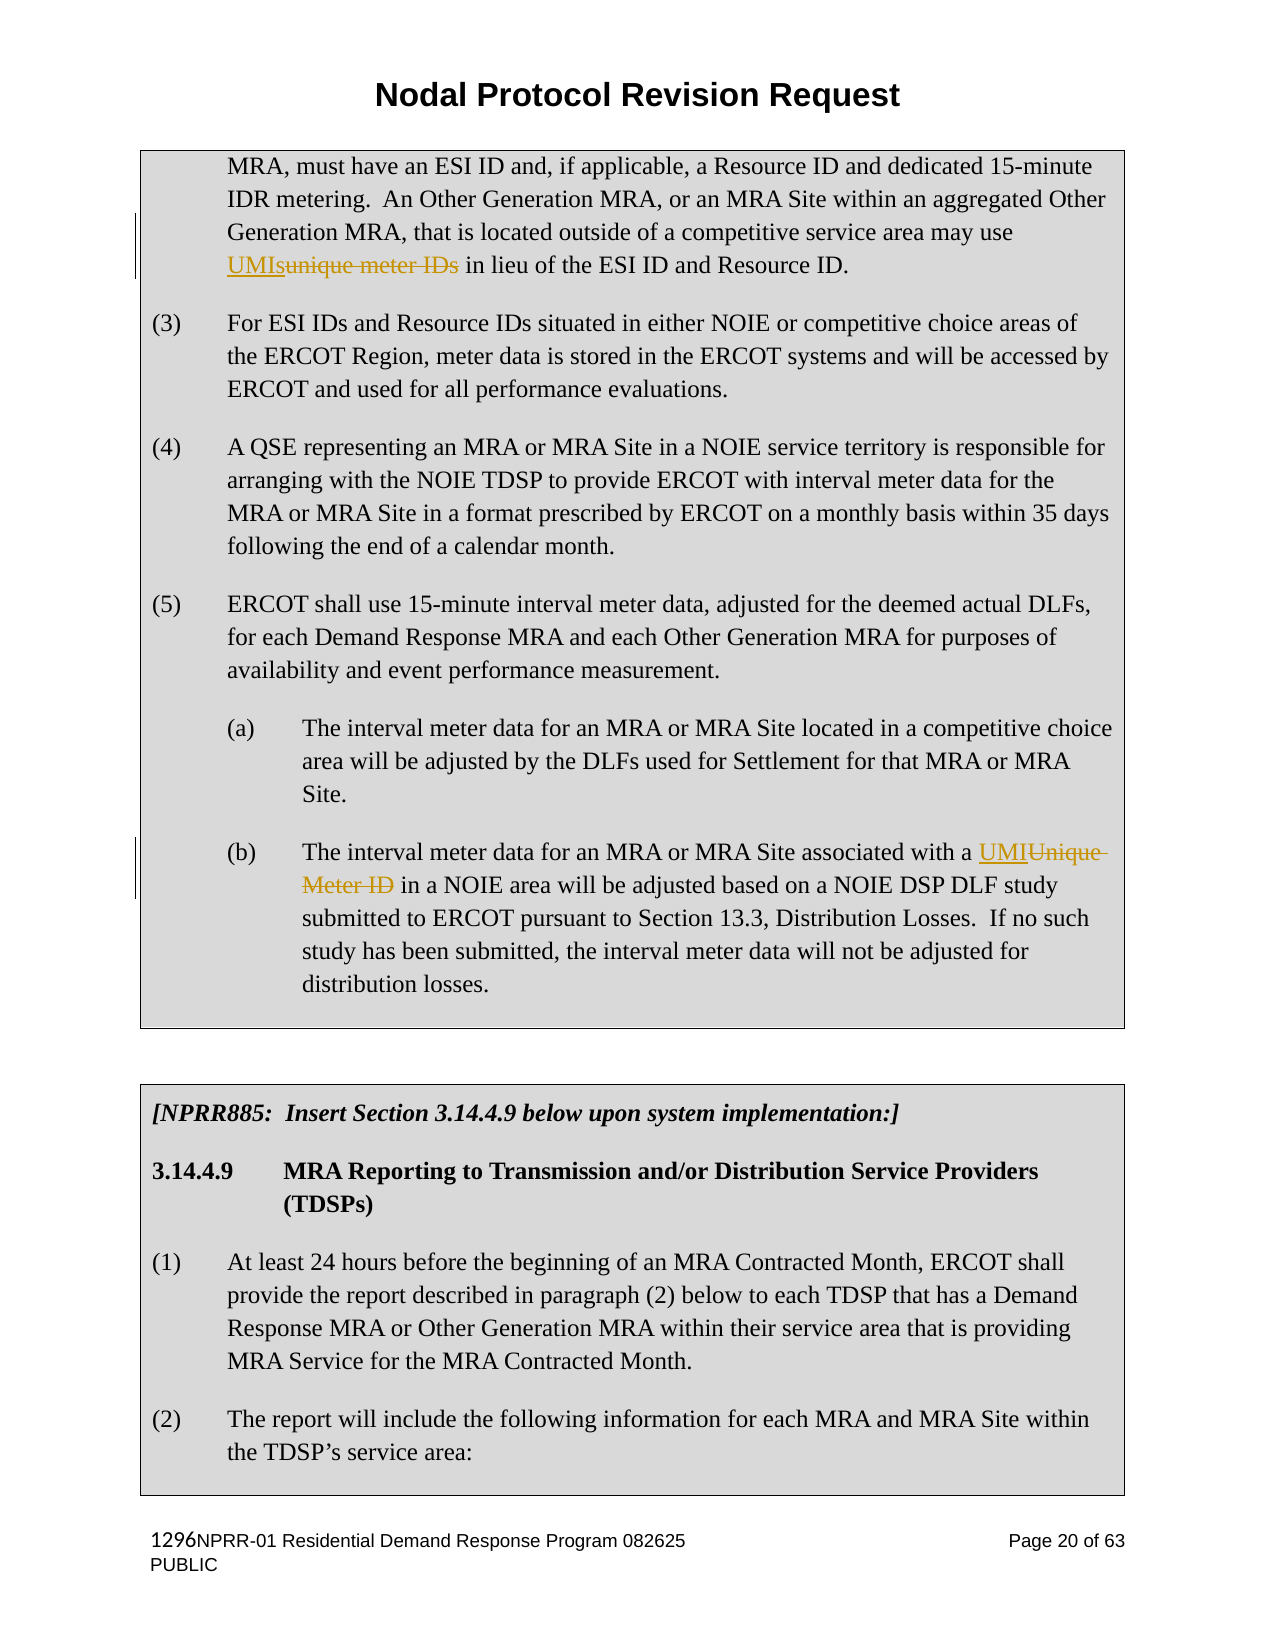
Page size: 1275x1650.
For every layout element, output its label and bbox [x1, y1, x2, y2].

table_header [141, 1085, 1124, 1495]
table_header [141, 151, 1124, 1027]
